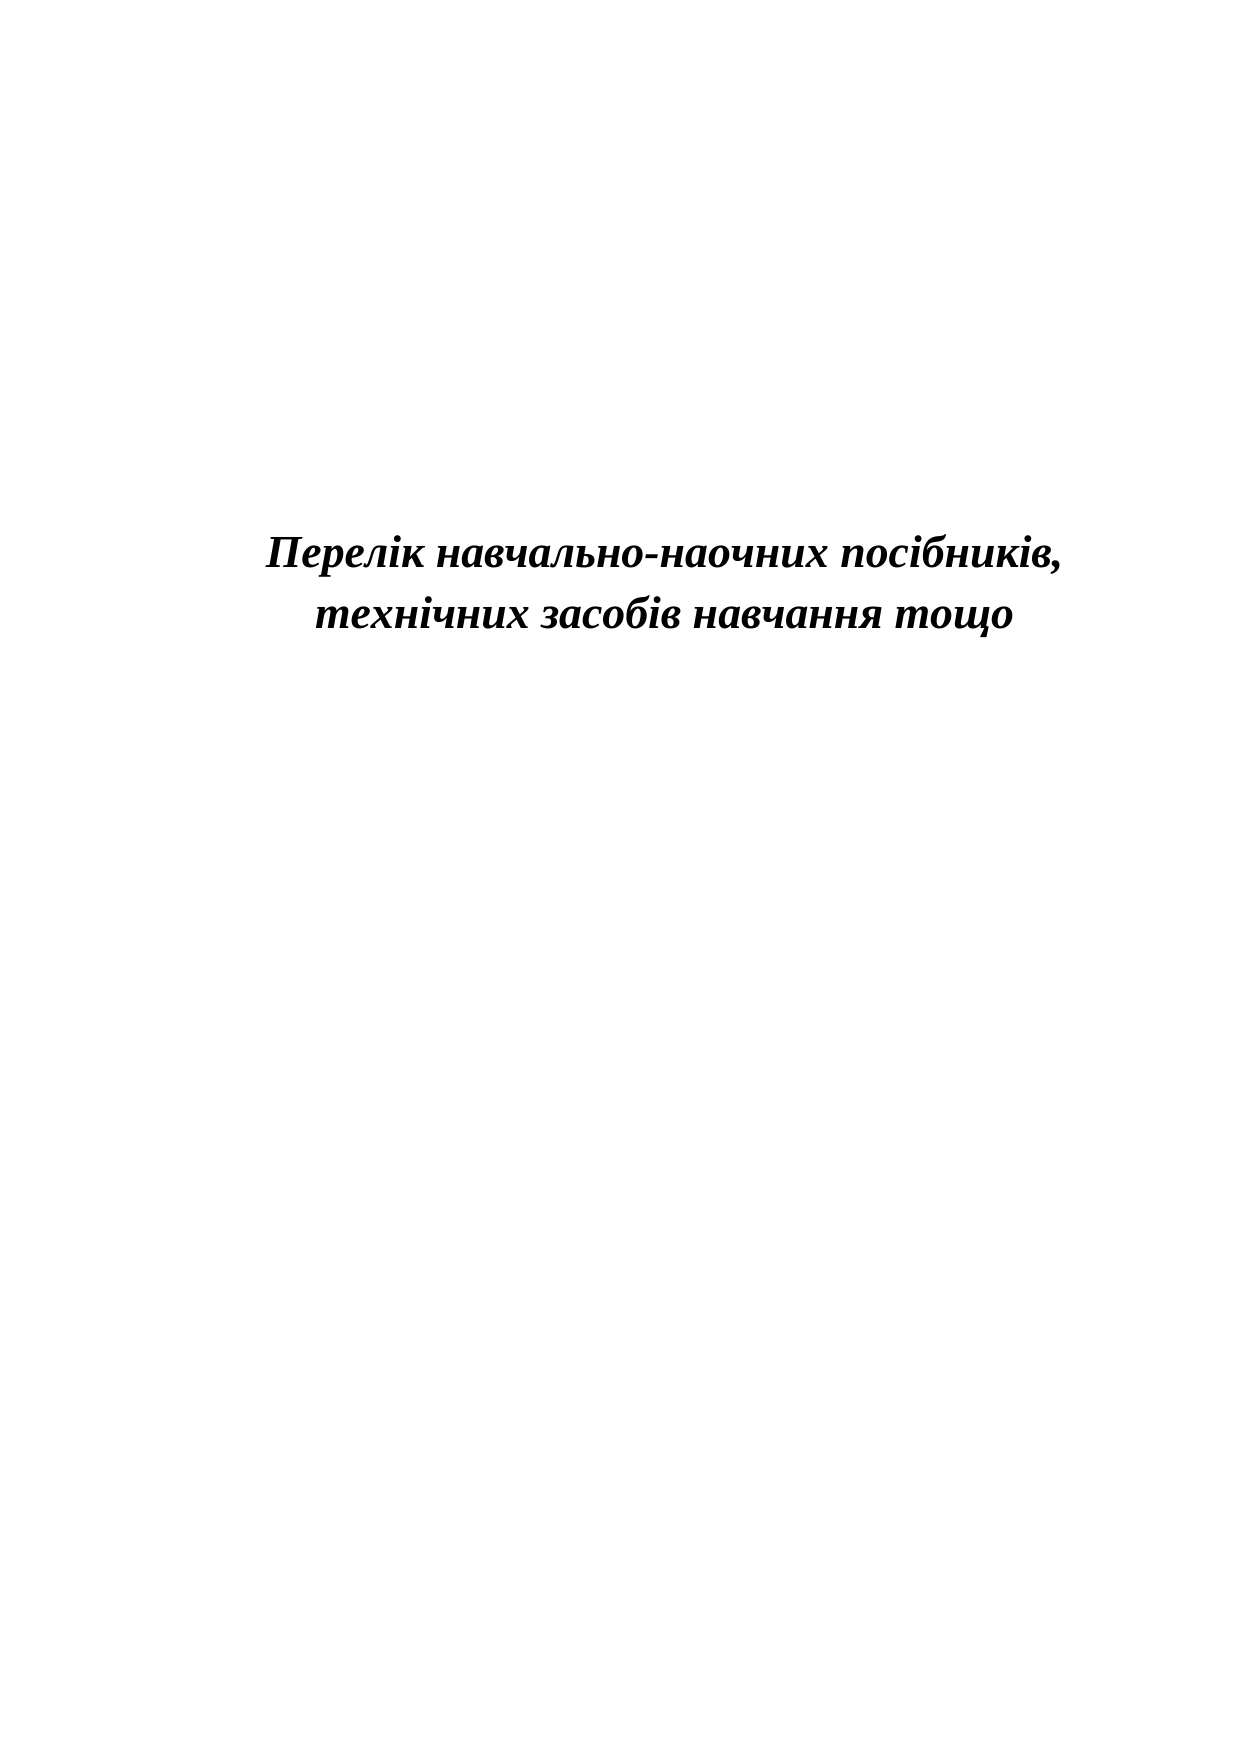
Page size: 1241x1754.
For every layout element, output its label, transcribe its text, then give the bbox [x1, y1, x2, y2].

text Перелік навчально-наочних посібників, технічних засобів навчання тощо [177, 525, 1152, 638]
